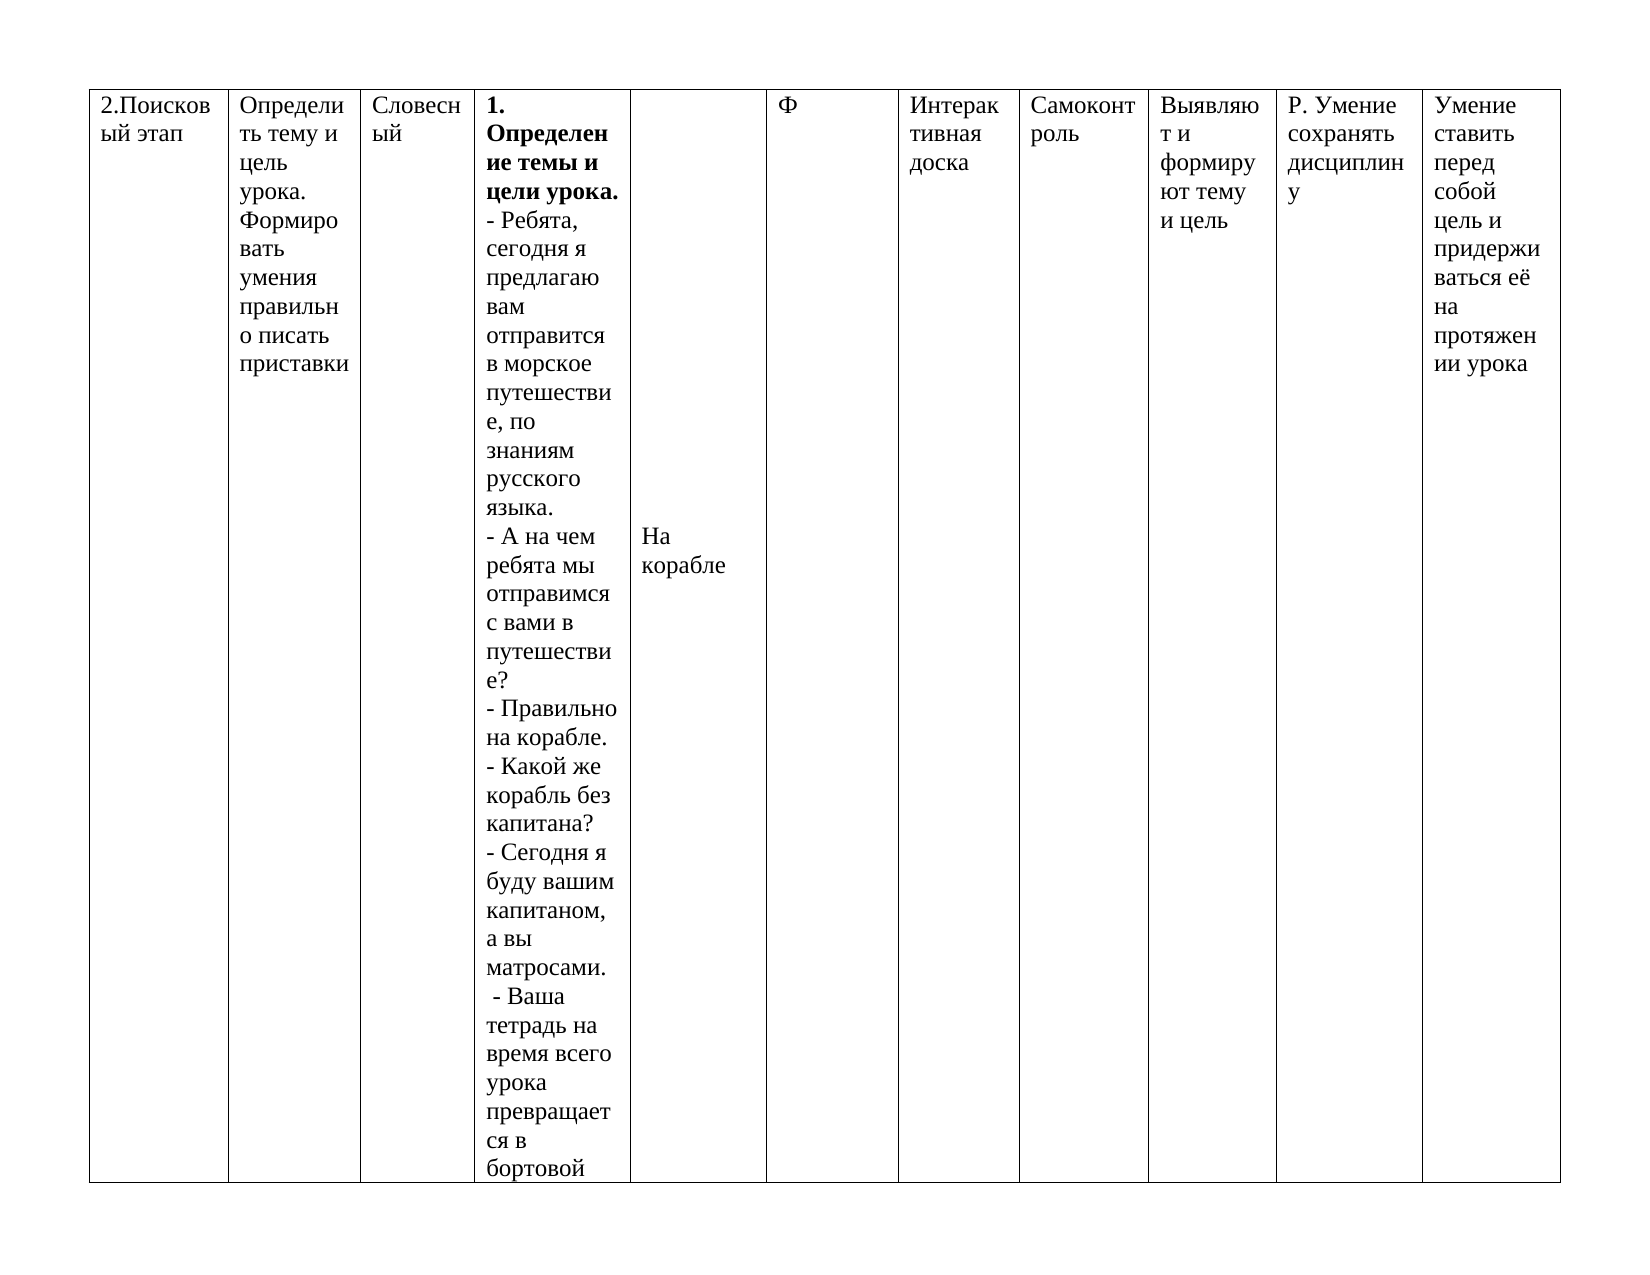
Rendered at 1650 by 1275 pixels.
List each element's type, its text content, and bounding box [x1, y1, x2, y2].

table_cell 2.Поисковый этап [90, 90, 228, 1182]
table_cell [475, 90, 630, 1182]
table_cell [1149, 90, 1276, 1182]
table_cell Ф [767, 90, 898, 1182]
table_cell Словесный [361, 90, 474, 1182]
table_cell Интерактивная доска [899, 90, 1019, 1182]
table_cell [1423, 90, 1560, 1182]
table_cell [1277, 90, 1422, 1182]
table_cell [631, 90, 766, 1182]
table_cell Самоконтроль [1020, 90, 1148, 1182]
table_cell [229, 90, 360, 1182]
